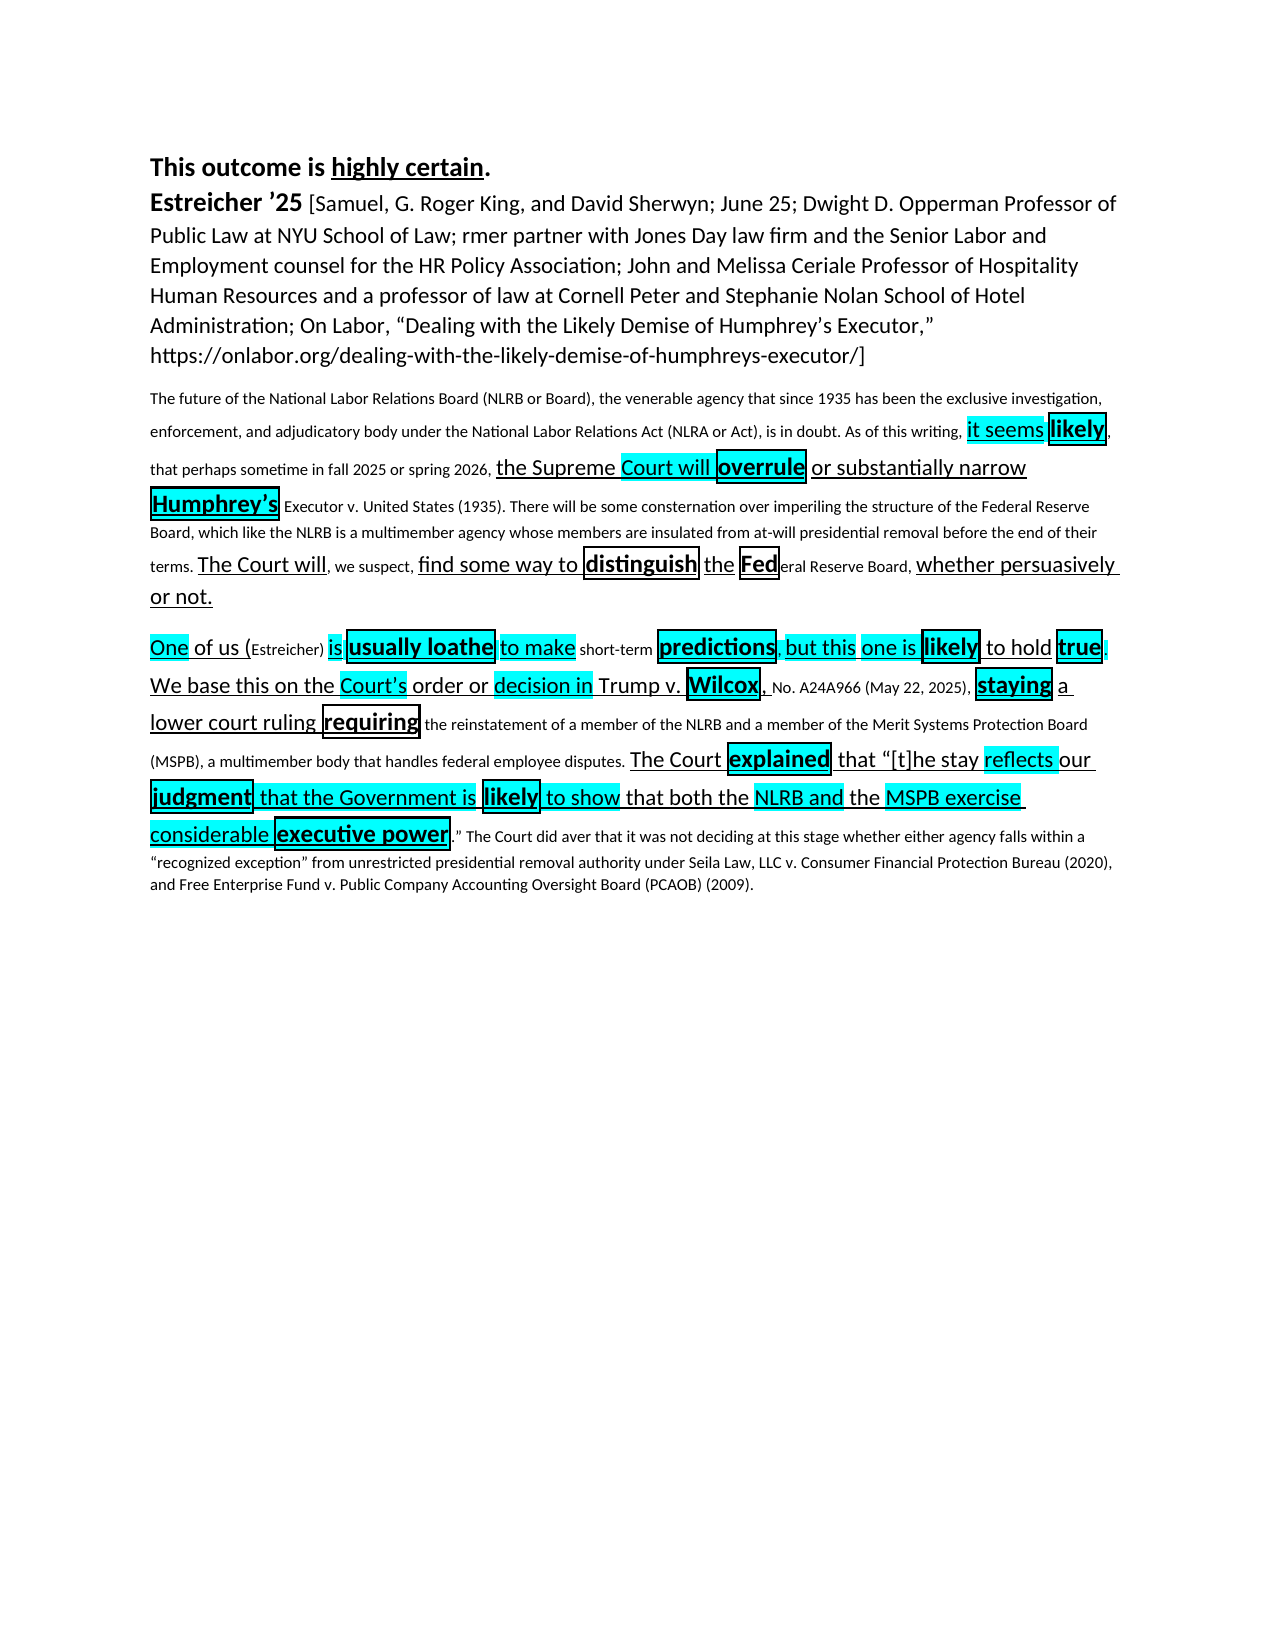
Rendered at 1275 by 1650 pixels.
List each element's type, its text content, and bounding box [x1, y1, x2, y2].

subtitle This outcome is highly certain. [150, 150, 1125, 183]
text One of us (Estreicher) is usually loathe to make short-term predictions, but this one is likely to hold true. We base this on the Court’s order or decision in Trump v. Wilcox, No. A24A966 (May 22, 2025), staying a lower court ruling requiring the reinstatement of a member of the NLRB and a member of the Merit Systems Protection Board (MSPB), a multimember body that handles federal employee disputes. The Court explained that “[t]he stay reflects our judgment that the Government is likely to show that both the NLRB and the MSPB exercise considerable executive power.” The Court did aver that it was not deciding at this stage whether either agency falls within a “recognized exception” from unrestricted presidential removal authority under Seila Law, LLC v. Consumer Financial Protection Bureau (2020), and Free Enterprise Fund v. Public Company Accounting Oversight Board (PCAOB) (2009). [150, 629, 1125, 895]
text Estreicher ’25 [Samuel, G. Roger King, and David Sherwyn; June 25; Dwight D. Opperman Professor of Public Law at NYU School of Law; rmer partner with Jones Day law firm and the Senior Labor and Employment counsel for the HR Policy Association; John and Melissa Ceriale Professor of Hospitality Human Resources and a professor of law at Cornell Peter and Stephanie Nolan School of Hotel Administration; On Labor, “Dealing with the Likely Demise of Humphrey’s Executor,” https://onlabor.org/dealing-with-the-likely-demise-of-humphreys-executor/] [150, 186, 1125, 370]
text The future of the National Labor Relations Board (NLRB or Board), the venerable agency that since 1935 has been the exclusive investigation, enforcement, and adjudicatory body under the National Labor Relations Act (NLRA or Act), is in doubt. As of this writing, it seems likely, that perhaps sometime in fall 2025 or spring 2026, the Supreme Court will overrule or substantially narrow Humphrey’s Executor v. United States (1935). There will be some consternation over imperiling the structure of the Federal Reserve Board, which like the NLRB is a multimember agency whose members are insulated from at-will presidential removal before the end of their terms. The Court will, we suspect, find some way to distinguish the Federal Reserve Board, whether persuasively or not. [150, 388, 1125, 611]
